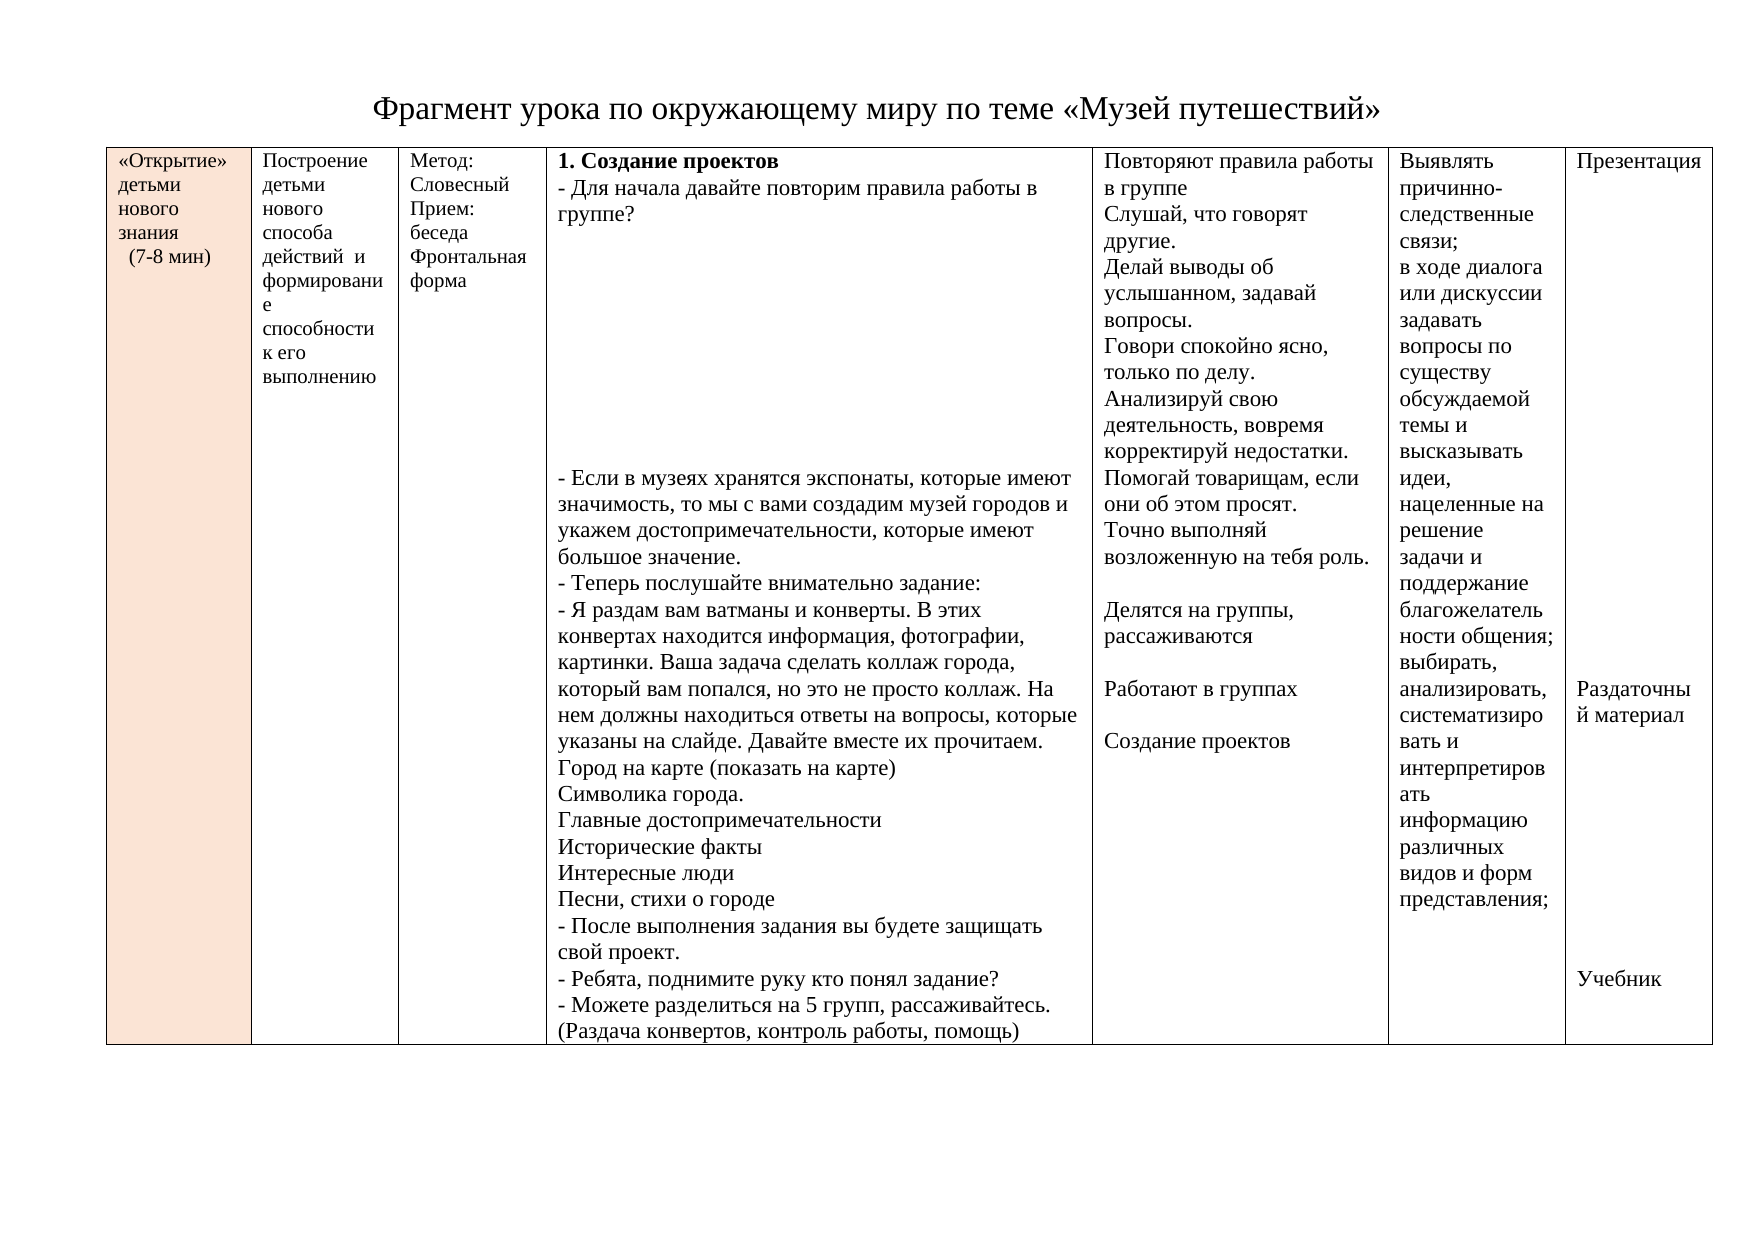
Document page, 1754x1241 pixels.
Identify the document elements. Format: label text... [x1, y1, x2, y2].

table_header Выявлять причинно-следственные связи; в ходе диалога или дискуссии задавать вопросы по существу обсуждаемой темы и высказывать идеи, нацеленные на решение задачи и поддержание благожелательности общения; выбирать, анализировать, систематизировать и интерпретировать информацию различных видов и форм представления; [1389, 148, 1565, 1044]
table_header 1. Создание проектов - Для начала давайте повторим правила работы в группе? - Если в музеях хранятся экспонаты, которые имеют значимость, то мы с вами создадим музей городов и укажем достопримечательности, которые имеют большое значение. - Теперь послушайте внимательно задание: - Я раздам вам ватманы и конверты. В этих конвертах находится информация, фотографии, картинки. Ваша задача сделать коллаж города, который вам попался, но это не просто коллаж. На нем должны находиться ответы на вопросы, которые указаны на слайде. Давайте вместе их прочитаем. Город на карте (показать на карте) Символика города. Главные достопримечательности Исторические факты Интересные люди Песни, стихи о городе - После выполнения задания вы будете защищать свой проект. - Ребята, поднимите руку кто понял задание? - Можете разделиться на 5 групп, рассаживайтесь. (Раздача конвертов, контроль работы, помощь) [547, 148, 1092, 1044]
table_header Метод: Словесный Прием: беседа Фронтальная форма [399, 148, 546, 1044]
table_header Презентация Раздаточный материал Учебник [1566, 148, 1712, 1044]
text Фрагмент урока по окружающему миру по теме «Музей путешествий» [118, 88, 1636, 127]
table_header Повторяют правила работы в группе Слушай, что говорят другие. Делай выводы об услышанном, задавай вопросы. Говори спокойно ясно, только по делу. Анализируй свою деятельность, вовремя корректируй недостатки. Помогай товарищам, если они об этом просят. Точно выполняй возложенную на тебя роль. Делятся на группы, рассаживаются Работают в группах Создание проектов [1093, 148, 1388, 1044]
table_header «Открытие» детьми нового знания (7-8 мин) [107, 148, 251, 1044]
table_header Построение детьми нового способа действий и формирование способности к его выполнению [252, 148, 398, 1044]
